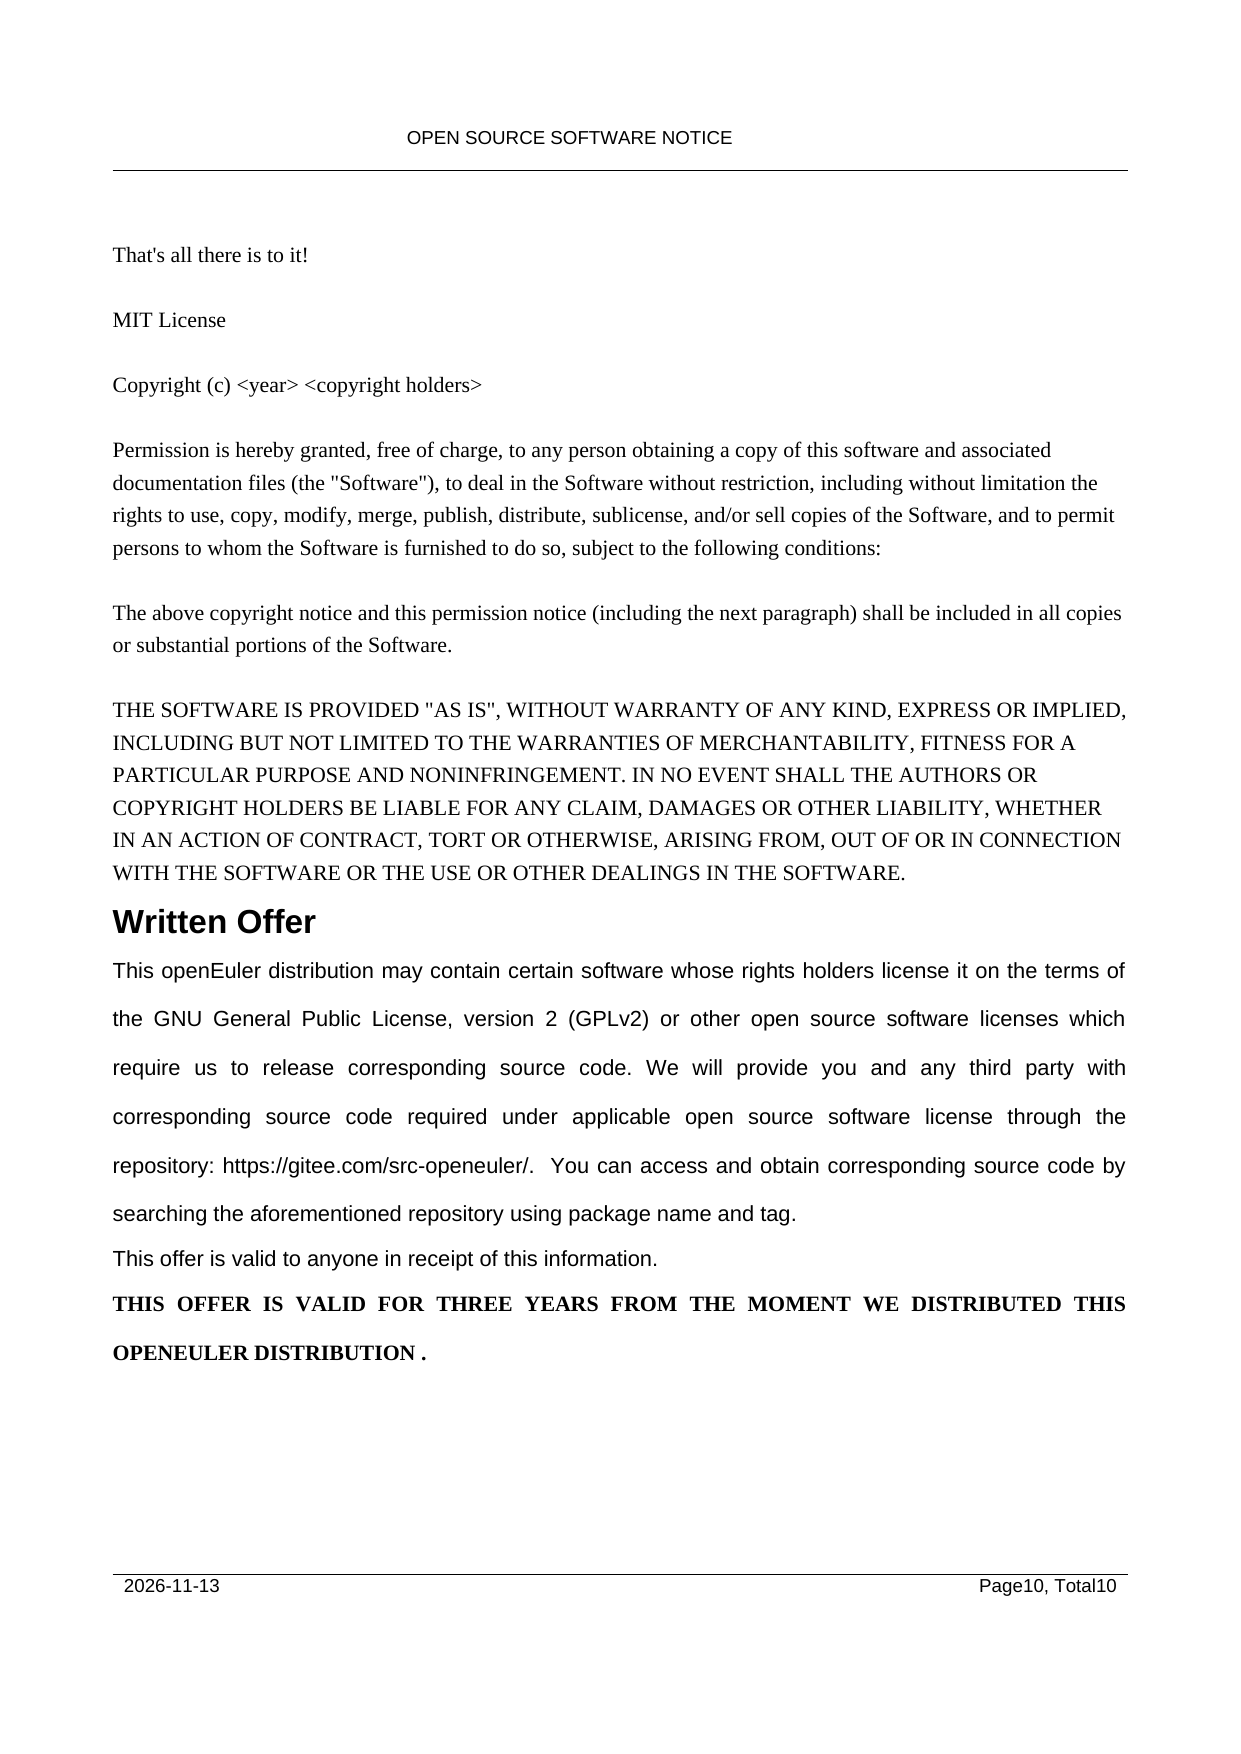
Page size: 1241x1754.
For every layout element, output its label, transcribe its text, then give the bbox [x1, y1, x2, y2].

text This openEuler distribution may contain certain software whose rights holders license it on the terms of the GNU General Public License, version 2 (GPLv2) or other open source software licenses which require us to release corresponding source code. We will provide you and any third party with corresponding source code required under applicable open source software license through the repository: https://gitee.com/src-openeuler/. You can access and obtain corresponding source code by searching the aforementioned repository using package name and tag. [112, 954, 1128, 1230]
text This offer is valid to anyone in receipt of this information. [112, 1243, 1128, 1275]
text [112, 206, 1128, 889]
text Written Offer [112, 889, 1128, 954]
text THIS OFFER IS VALID FOR THREE YEARS FROM THE MOMENT WE DISTRIBUTED THIS OPENEULER DISTRIBUTION . [112, 1288, 1128, 1369]
